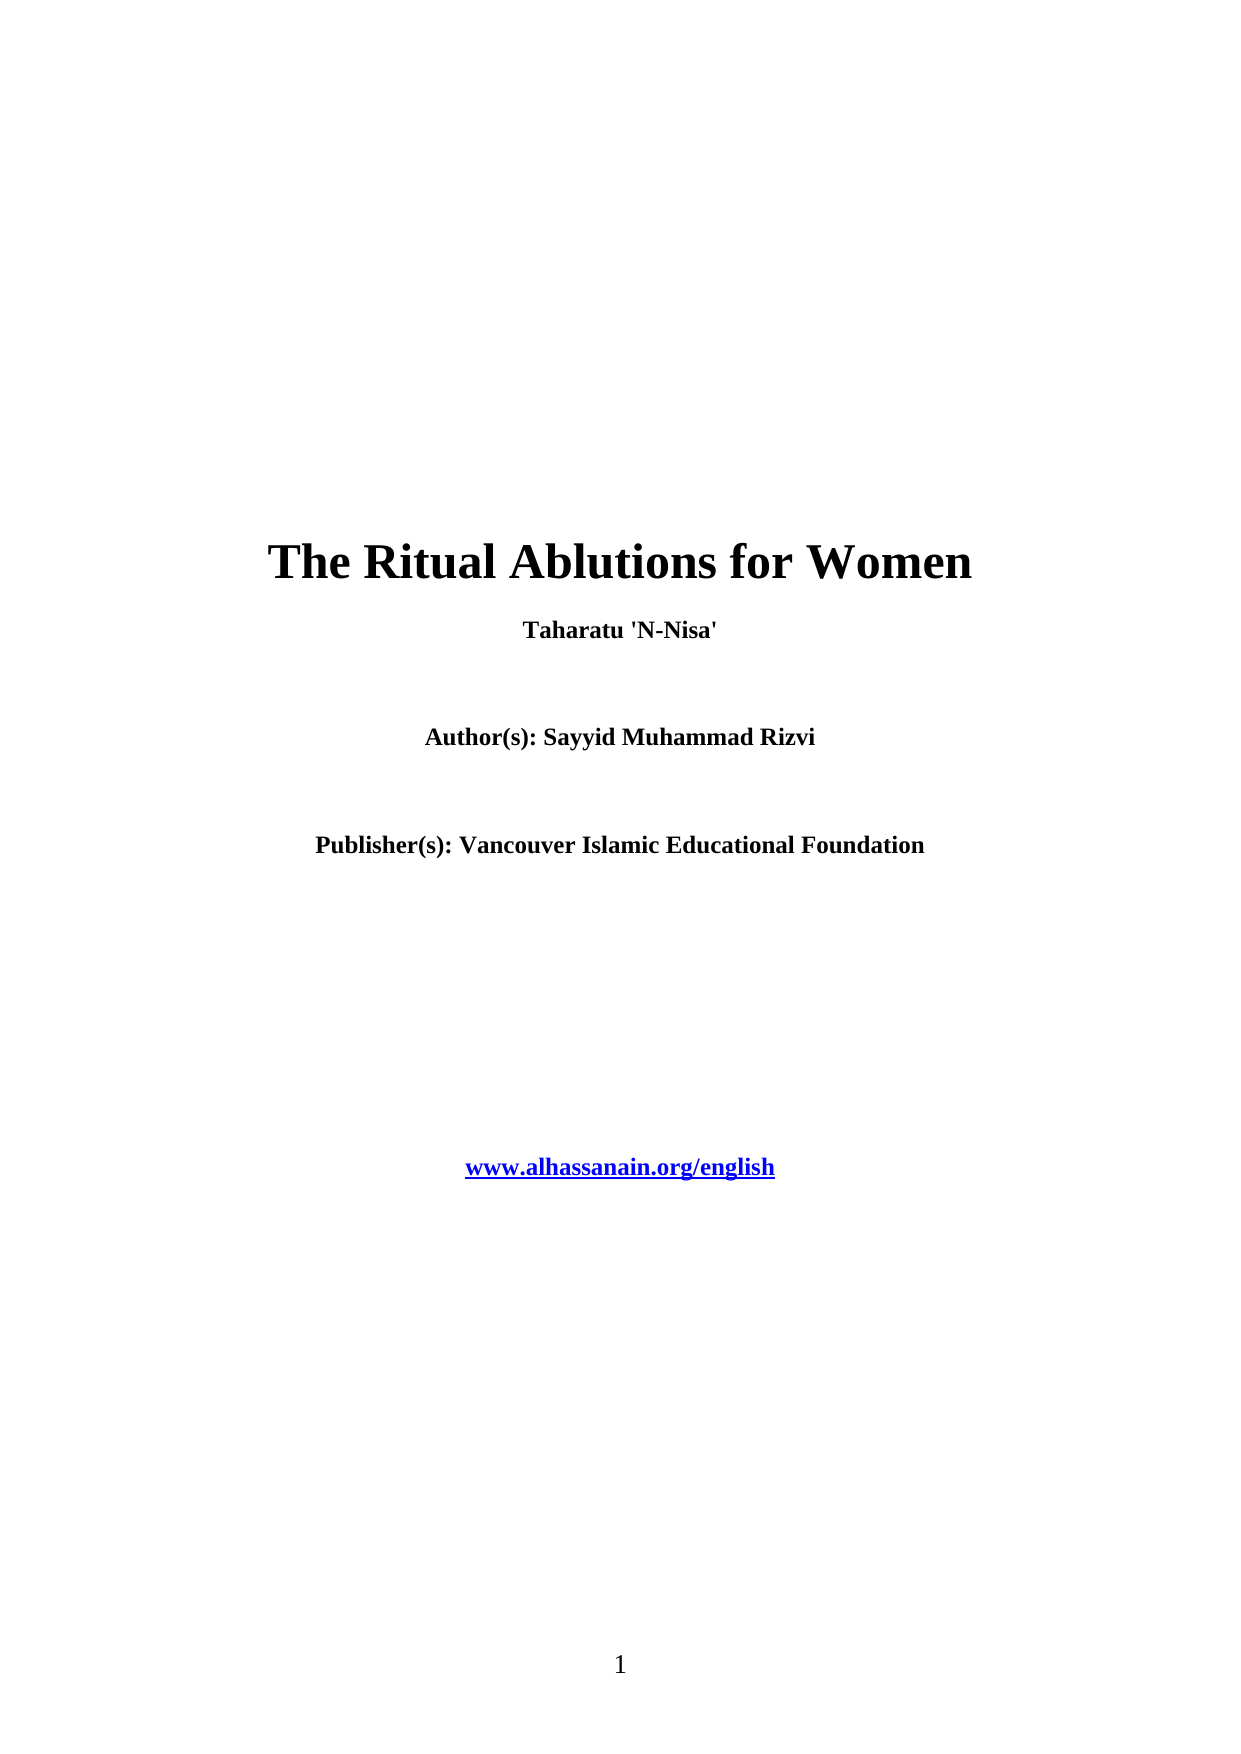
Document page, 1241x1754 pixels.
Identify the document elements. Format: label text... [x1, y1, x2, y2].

text www.alhassanain.org/english [236, 1152, 1004, 1181]
text Taharatu 'N-Nisa' [236, 615, 1004, 643]
text Publisher(s): Vancouver Islamic Educational Foundation [236, 830, 1004, 858]
text The Ritual Ablutions for Women [236, 532, 1004, 590]
text Author(s): Sayyid Muhammad Rizvi [236, 722, 1004, 751]
